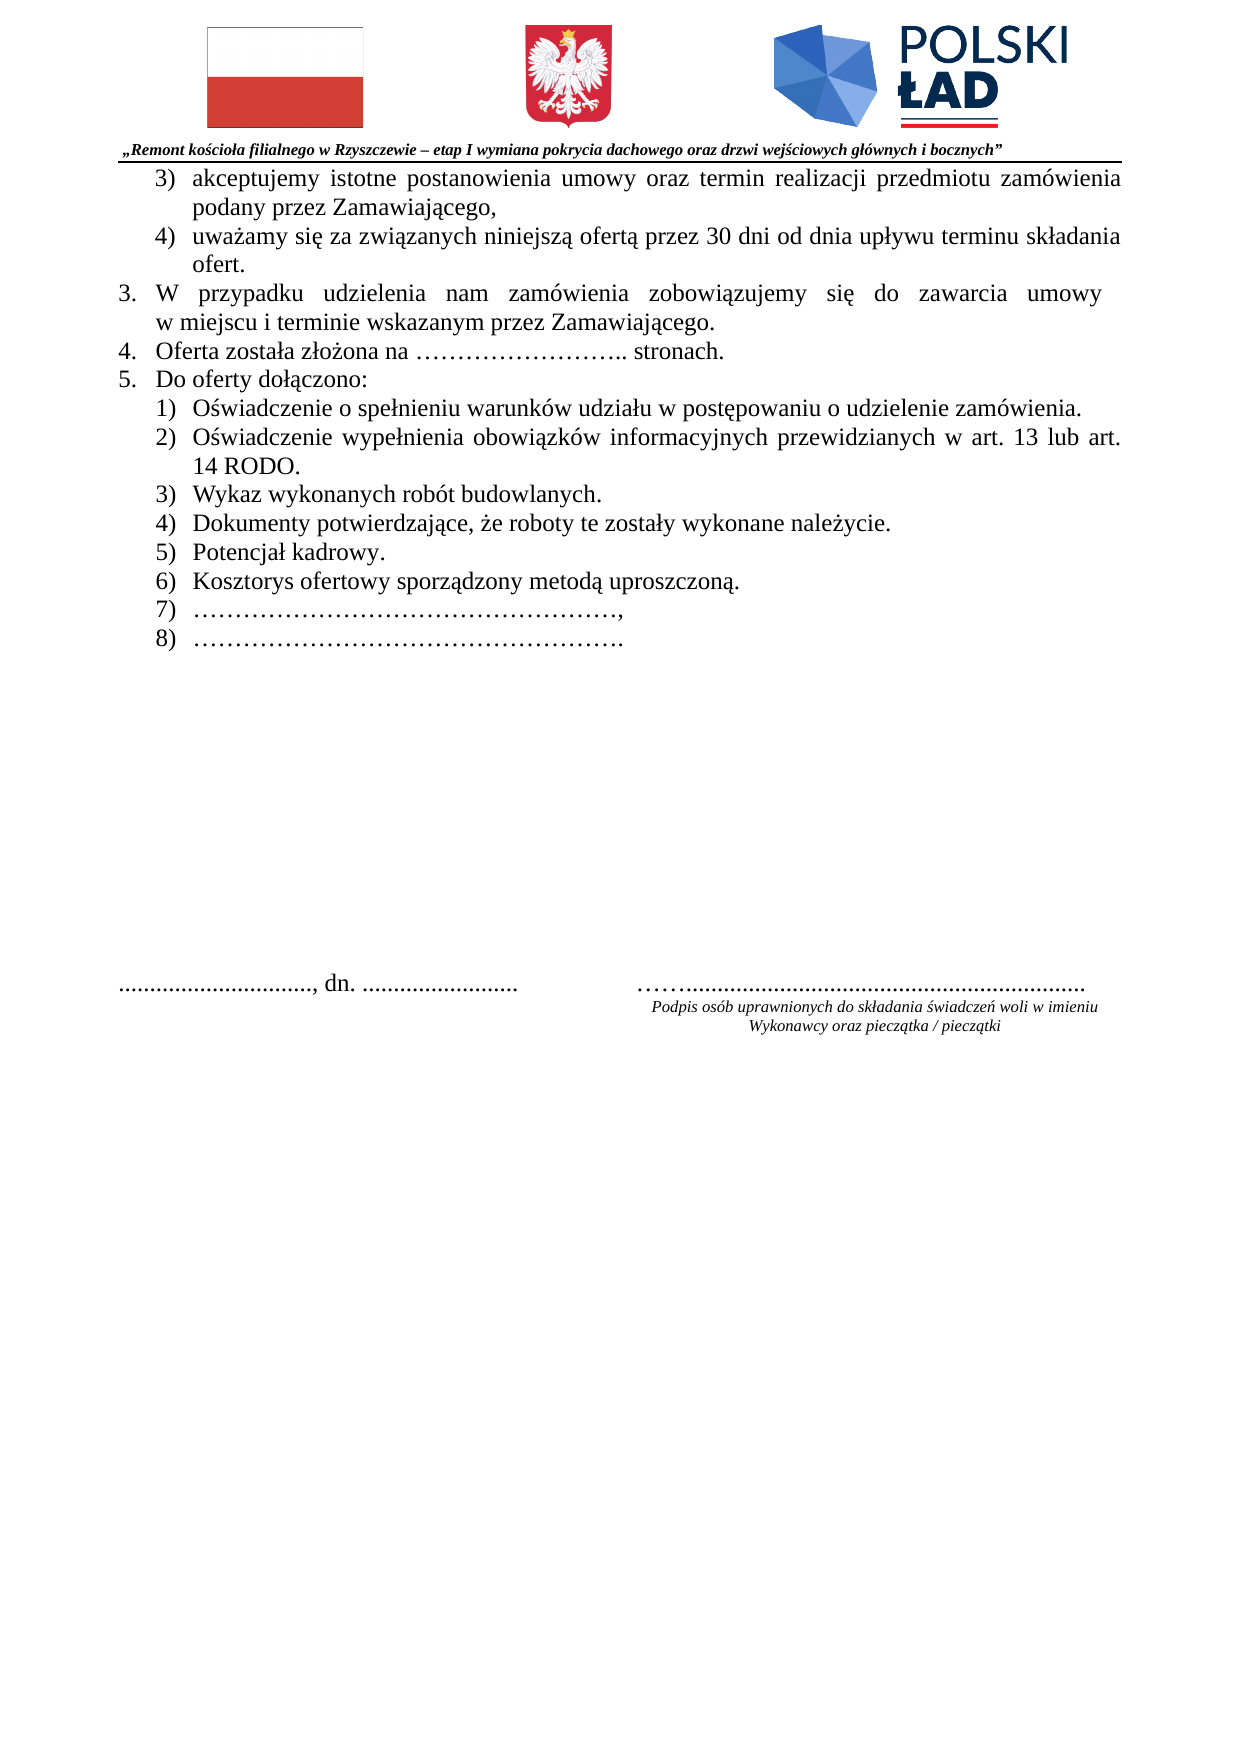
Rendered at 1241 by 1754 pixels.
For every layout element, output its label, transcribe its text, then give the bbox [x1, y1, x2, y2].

list akceptujemy istotne postanowienia umowy oraz termin realizacji przedmiotu zamówienia podany przez Zamawiającego, [154, 163, 1122, 221]
text ..............................., dn. ......................... ……................................................................ [118, 968, 1122, 997]
list Oświadczenie wypełnienia obowiązków informacyjnych przewidzianych w art. 13 lub art. 14 RODO. [155, 422, 1122, 479]
list uważamy się za związanych niniejszą ofertą przez 30 dni od dnia upływu terminu składania ofert. [154, 221, 1122, 278]
picture [525, 25, 612, 128]
list Wykaz wykonanych robót budowlanych. [155, 479, 1122, 508]
list W przypadku udzielenia nam zamówienia zobowiązujemy się do zawarcia umowy w miejscu i terminie wskazanym przez Zamawiającego. [118, 278, 1122, 336]
list Kosztorys ofertowy sporządzony metodą uproszczoną. [155, 566, 1122, 594]
list Do oferty dołączono: [118, 364, 1122, 393]
list Dokumenty potwierdzające, że roboty te zostały wykonane należycie. [155, 508, 1122, 537]
text Podpis osób uprawnionych do składania świadczeń woli w imieniu Wykonawcy oraz pieczątka / pieczątki [634, 997, 1115, 1035]
list Potencjał kadrowy. [155, 537, 1122, 566]
list ……………………………………………, [155, 594, 1122, 623]
list ……………………………………………. [155, 623, 1122, 652]
picture [774, 25, 1067, 128]
list Oświadczenie o spełnieniu warunków udziału w postępowaniu o udzielenie zamówienia. [155, 393, 1122, 422]
list Oferta została złożona na …………………….. stronach. [118, 336, 1122, 364]
